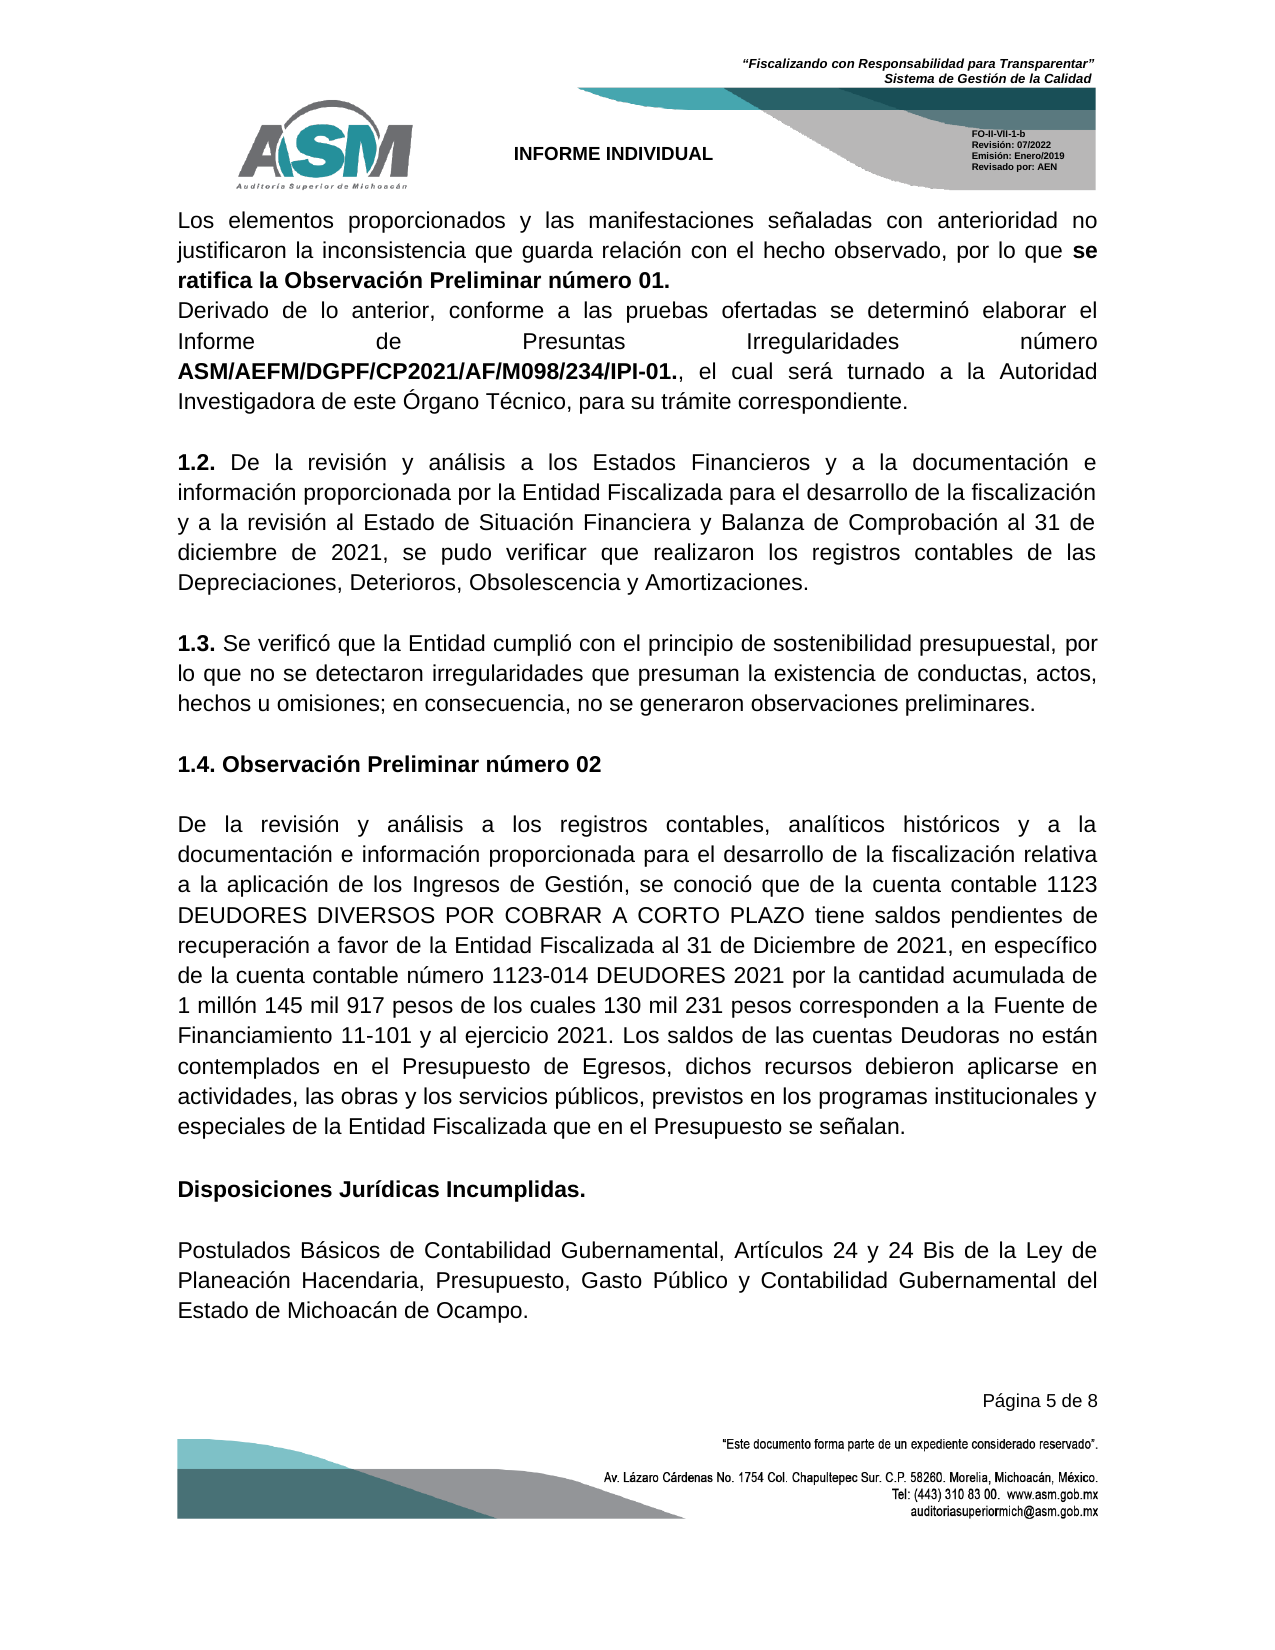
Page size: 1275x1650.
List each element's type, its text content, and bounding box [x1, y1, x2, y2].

text 1.2. De la revisión y análisis a los Estados Financieros y a la documentación e información proporcionada por la Entidad Fiscalizada para el desarrollo de la fiscalización y a la revisión al Estado de Situación Financiera y Balanza de Comprobación al 31 de diciembre de 2021, se pudo verificar que realizaron los registros contables de las Depreciaciones, Deterioros, Obsolescencia y Amortizaciones. [177, 448, 1098, 596]
text 1.4. Observación Preliminar número 02 [177, 751, 1098, 777]
text Los elementos proporcionados y las manifestaciones señaladas con anterioridad no justificaron la inconsistencia que guarda relación con el hecho observado, por lo que se ratifica la Observación Preliminar número 01. [177, 207, 1098, 293]
list Derivado de lo anterior, conforme a las pruebas ofertadas se determinó elaborar el Informe de Presuntas Irregularidades número ASM/AEFM/DGPF/CP2021/AF/M098/234/IPI-01., el cual será turnado a la Autoridad Investigadora de este Órgano Técnico, para su trámite correspondiente. [177, 297, 1098, 414]
picture [177, 1439, 1098, 1519]
text Postulados Básicos de Contabilidad Gubernamental, Artículos 24 y 24 Bis de la Ley de Planeación Hacendaria, Presupuesto, Gasto Público y Contabilidad Gubernamental del Estado de Michoacán de Ocampo. [177, 1237, 1098, 1323]
text Disposiciones Jurídicas Incumplidas. [177, 1176, 1098, 1203]
text 1.3. Se verificó que la Entidad cumplió con el principio de sostenibilidad presupuestal, por lo que no se detectaron irregularidades que presuman la existencia de conductas, actos, hechos u omisiones; en consecuencia, no se generaron observaciones preliminares. [177, 630, 1098, 716]
text De la revisión y análisis a los registros contables, analíticos históricos y a la documentación e información proporcionada para el desarrollo de la fiscalización relativa a la aplicación de los Ingresos de Gestión, se conoció que de la cuenta contable 1123 DEUDORES DIVERSOS POR COBRAR A CORTO PLAZO tiene saldos pendientes de recuperación a favor de la Entidad Fiscalizada al 31 de Diciembre de 2021, en específico de la cuenta contable número 1123-014 DEUDORES 2021 por la cantidad acumulada de 1 millón 145 mil 917 pesos de los cuales 130 mil 231 pesos corresponden a la Fuente de Financiamiento 11-101 y al ejercicio 2021. Los saldos de las cuentas Deudoras no están contemplados en el Presupuesto de Egresos, dichos recursos debieron aplicarse en actividades, las obras y los servicios públicos, previstos en los programas institucionales y especiales de la Entidad Fiscalizada que en el Presupuesto se señalan. [177, 811, 1098, 1139]
